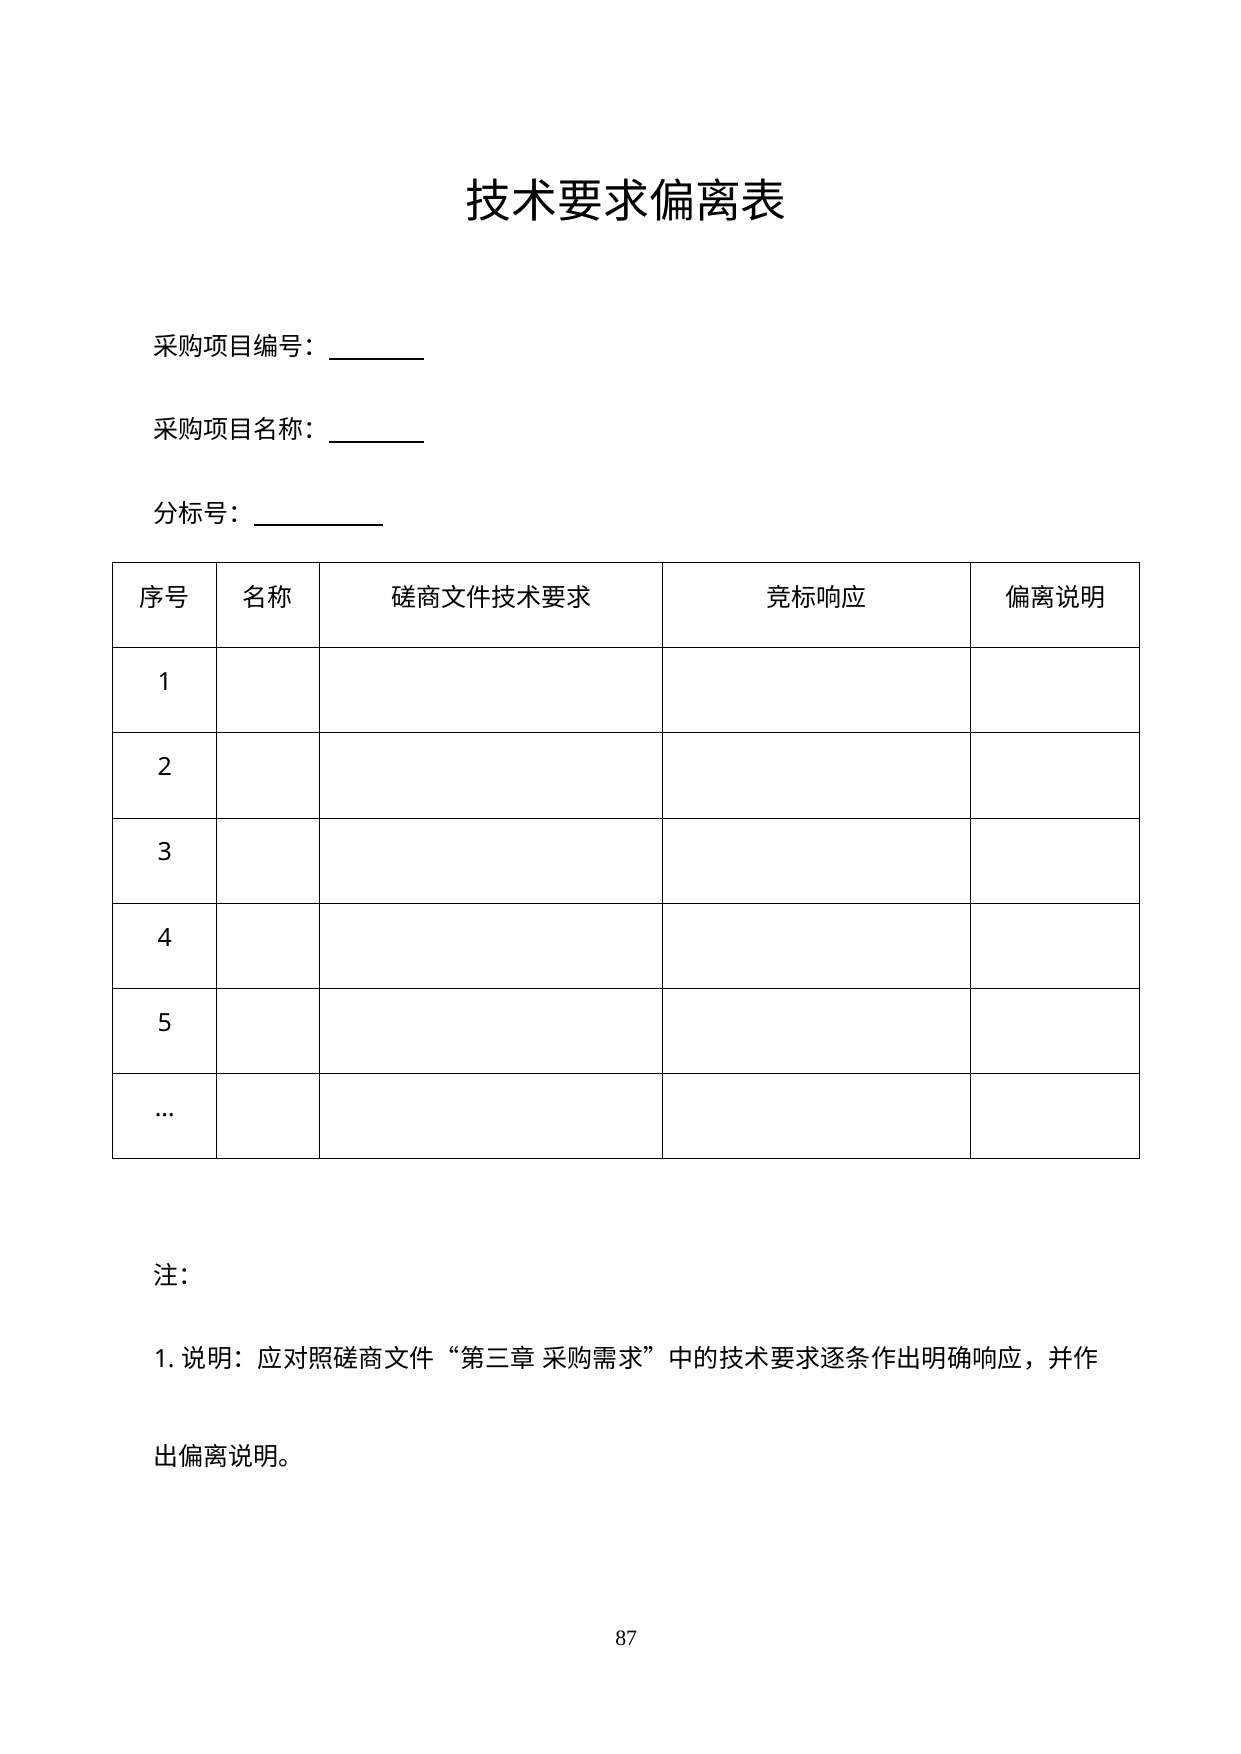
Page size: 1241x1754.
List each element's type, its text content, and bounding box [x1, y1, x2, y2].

table_header 磋商文件技术要求 [320, 563, 662, 647]
table_cell [971, 648, 1139, 732]
table_cell 2 [113, 733, 216, 817]
table_cell [663, 733, 970, 817]
table_cell 3 [113, 819, 216, 903]
text 1. 说明：应对照磋商文件“第三章 采购需求”中的技术要求逐条作出明确响应，并作出偏离说明。 [153, 1324, 1098, 1487]
table_cell [217, 819, 319, 903]
text 分标号： [153, 479, 1098, 544]
text 采购项目编号： [153, 312, 1098, 377]
table_cell [663, 904, 970, 988]
table_cell [217, 904, 319, 988]
table_cell [217, 733, 319, 817]
table_cell [971, 733, 1139, 817]
text 技术要求偏离表 [153, 164, 1098, 231]
table_cell [663, 1074, 970, 1158]
text 采购项目名称： [153, 396, 1098, 461]
table_header 序号 [113, 563, 216, 647]
table_cell … [113, 1074, 216, 1158]
table_cell [971, 904, 1139, 988]
table_cell [320, 989, 662, 1073]
table_cell [971, 989, 1139, 1073]
table_cell [217, 1074, 319, 1158]
text 注： [153, 1241, 1098, 1306]
table_cell [971, 819, 1139, 903]
table_header 竞标响应 [663, 563, 970, 647]
table_cell [663, 819, 970, 903]
table_cell [663, 648, 970, 732]
table_cell [217, 989, 319, 1073]
table_header 偏离说明 [971, 563, 1139, 647]
table_header 名称 [217, 563, 319, 647]
table_cell [217, 648, 319, 732]
table_cell [320, 733, 662, 817]
table_cell 1 [113, 648, 216, 732]
table_cell [971, 1074, 1139, 1158]
table_cell 5 [113, 989, 216, 1073]
table_cell [320, 1074, 662, 1158]
table_cell [320, 648, 662, 732]
table_cell [320, 819, 662, 903]
table_cell 4 [113, 904, 216, 988]
table_cell [663, 989, 970, 1073]
table_cell [320, 904, 662, 988]
